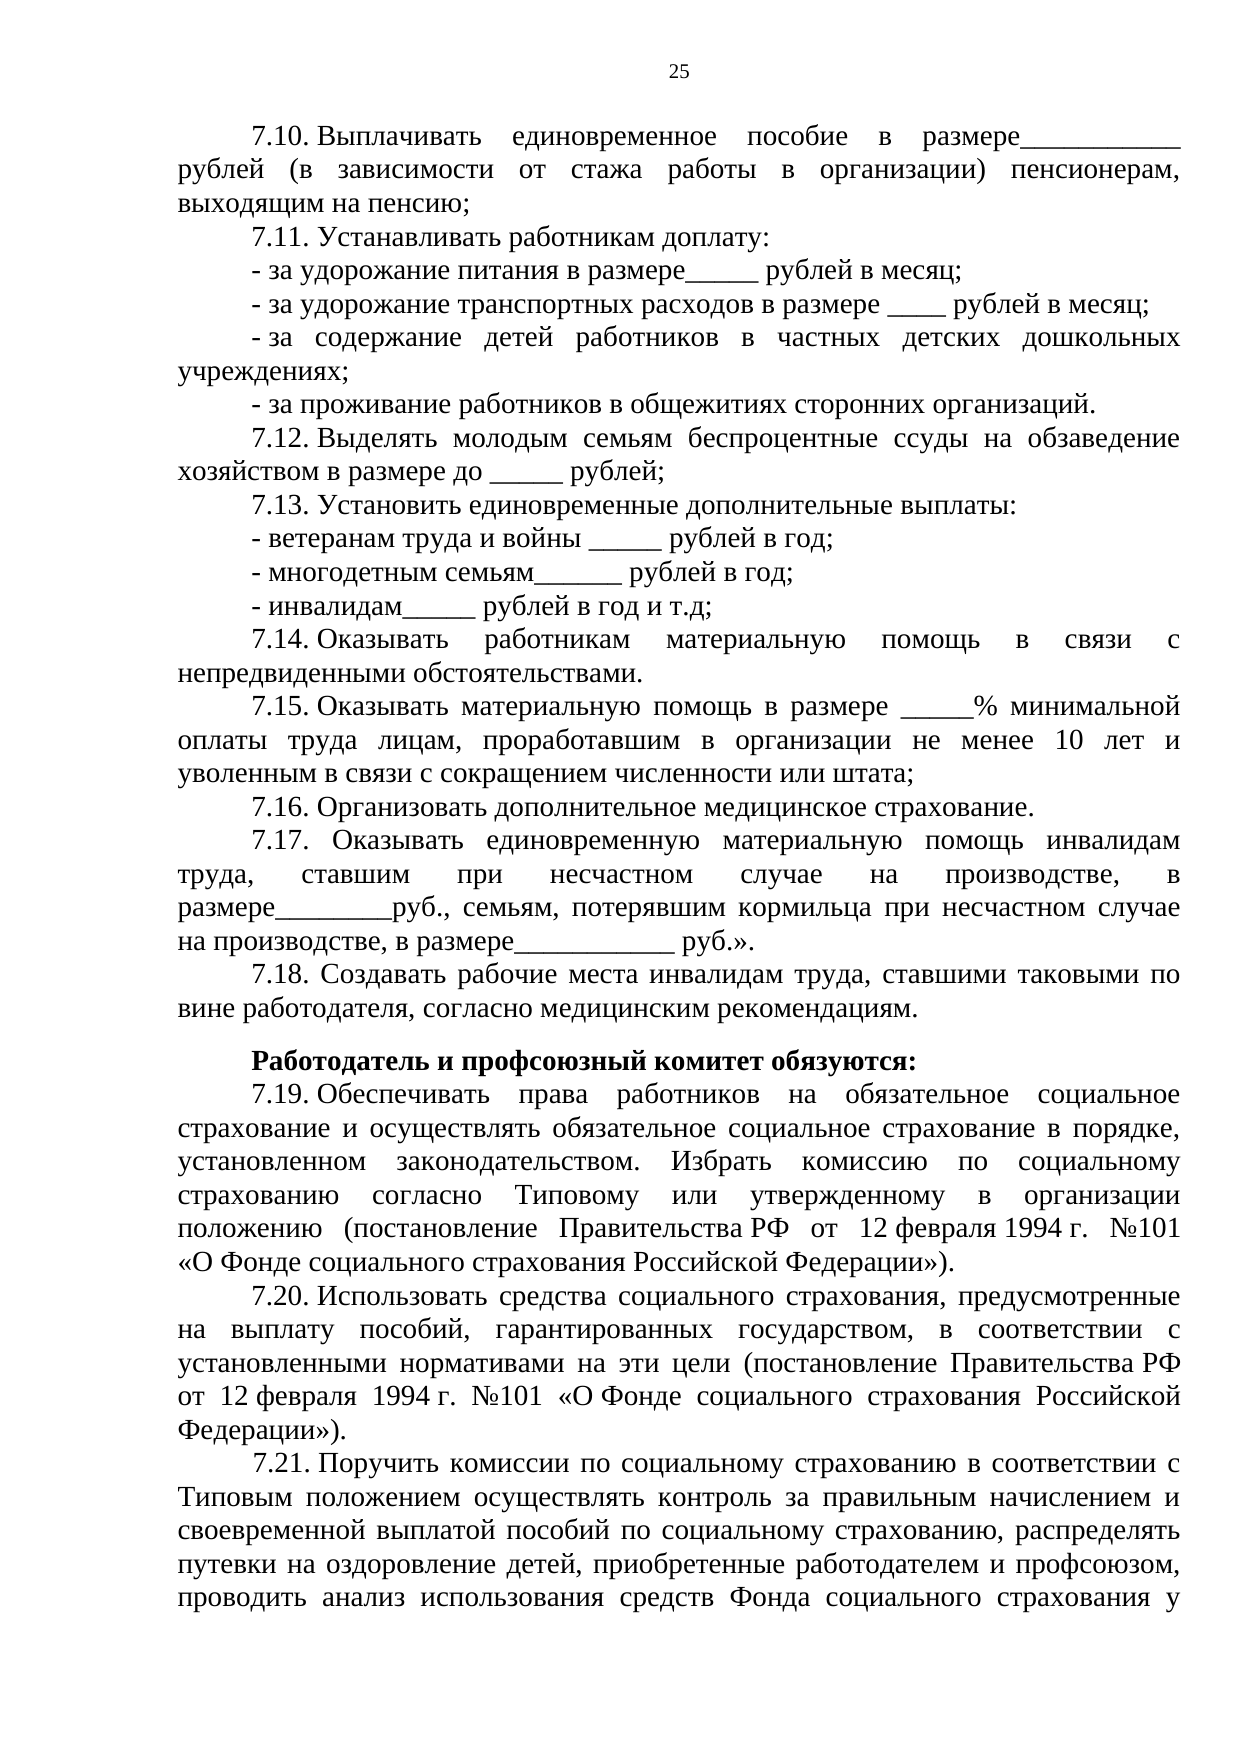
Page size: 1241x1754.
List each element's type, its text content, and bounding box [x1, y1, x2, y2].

text Работодатель и профсоюзный комитет обязуются: [177, 1043, 1181, 1076]
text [177, 1445, 1181, 1613]
text 7.15. Оказывать материальную помощь в размере _____% минимальной оплаты труда лицам, проработавшим в организации не менее 10 лет и уволенным в связи с сокращением численности или штата; [177, 688, 1181, 789]
text 7.16. Организовать дополнительное медицинское страхование. [177, 789, 1181, 822]
text - за содержание детей работников в частных детских дошкольных учреждениях; [177, 319, 1181, 386]
text - многодетным семьям______ рублей в год; [177, 554, 1181, 588]
text - за удорожание транспортных расходов в размере ____ рублей в месяц; [177, 286, 1181, 319]
text 7.14. Оказывать работникам материальную помощь в связи с непредвиденными обстоятельствами. [177, 621, 1181, 688]
text 7.10. Выплачивать единовременное пособие в размере___________ рублей (в зависимости от стажа работы в организации) пенсионерам, выходящим на пенсию; [177, 118, 1181, 219]
text - за удорожание питания в размере_____ рублей в месяц; [177, 252, 1181, 286]
text 7.19. Обеспечивать права работников на обязательное социальное страхование и осуществлять обязательное социальное страхование в порядке, установленном законодательством. Избрать комиссию по социальному страхованию согласно Типовому или утвержденному в организации положению (постановление Правительства РФ от 12 февраля 1994 г. №101 «О Фонде социального страхования Российской Федерации»). [177, 1076, 1181, 1278]
text 7.18. Создавать рабочие места инвалидам труда, ставшими таковыми по вине работодателя, согласно медицинским рекомендациям. [177, 957, 1181, 1024]
text 7.13. Установить единовременные дополнительные выплаты: [177, 487, 1181, 521]
text 7.12. Выделять молодым семьям беспроцентные ссуды на обзаведение хозяйством в размере до _____ рублей; [177, 420, 1181, 487]
text 7.11. Устанавливать работникам доплату: [177, 219, 1181, 252]
text 7.17. Оказывать единовременную материальную помощь инвалидам труда, ставшим при несчастном случае на производстве, в размере________руб., семьям, потерявшим кормильца при несчастном случае на производстве, в размере___________ руб.». [177, 822, 1181, 957]
text - ветеранам труда и войны _____ рублей в год; [177, 521, 1181, 554]
text - за проживание работников в общежитиях сторонних организаций. [177, 386, 1181, 420]
text - инвалидам_____ рублей в год и т.д; [177, 588, 1181, 621]
text 7.20. Использовать средства социального страхования, предусмотренные на выплату пособий, гарантированных государством, в соответствии с установленными нормативами на эти цели (постановление Правительства РФ от 12 февраля 1994 г. №101 «О Фонде социального страхования Российской Федерации»). [177, 1278, 1181, 1445]
